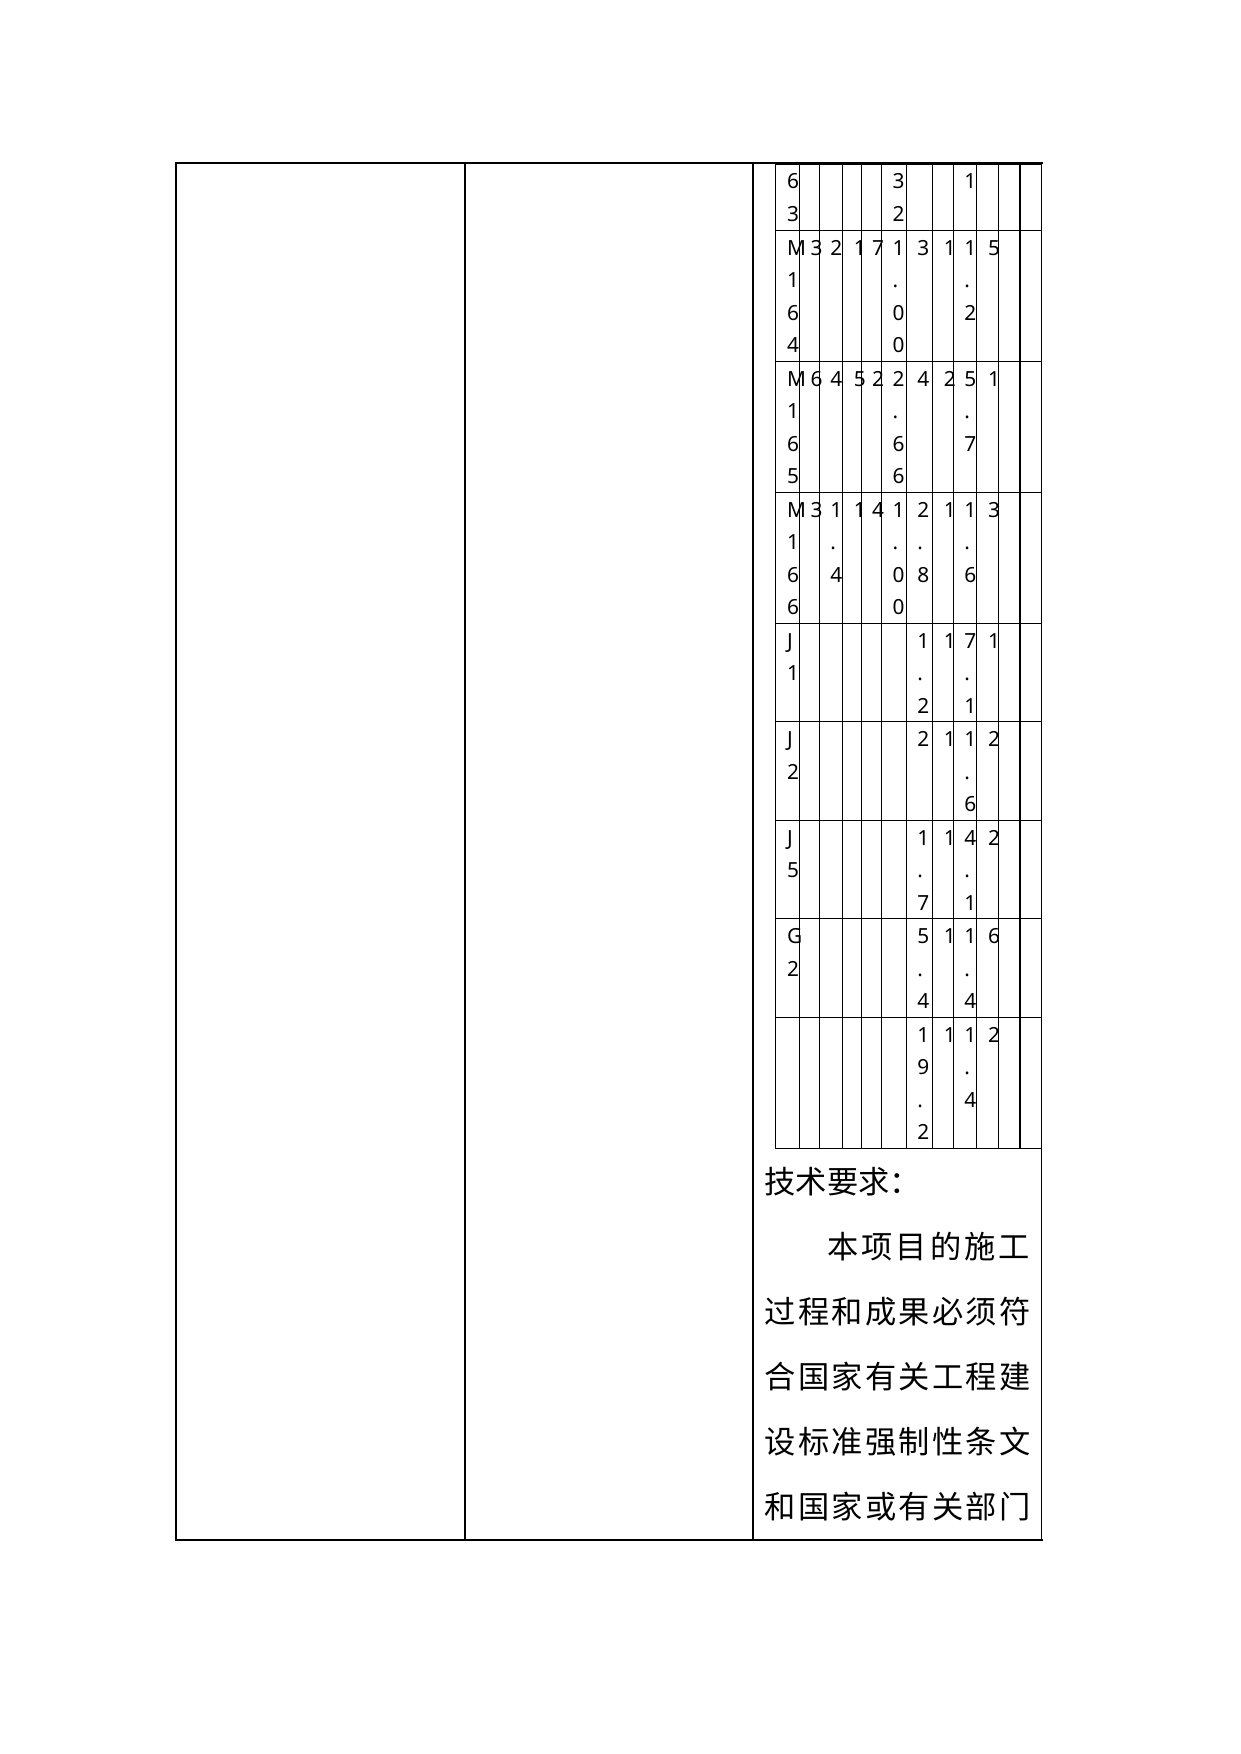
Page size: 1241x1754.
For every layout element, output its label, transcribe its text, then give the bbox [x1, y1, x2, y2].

table_cell 1 [177, 164, 464, 1539]
table_cell [466, 164, 752, 1539]
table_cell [754, 164, 1041, 1539]
